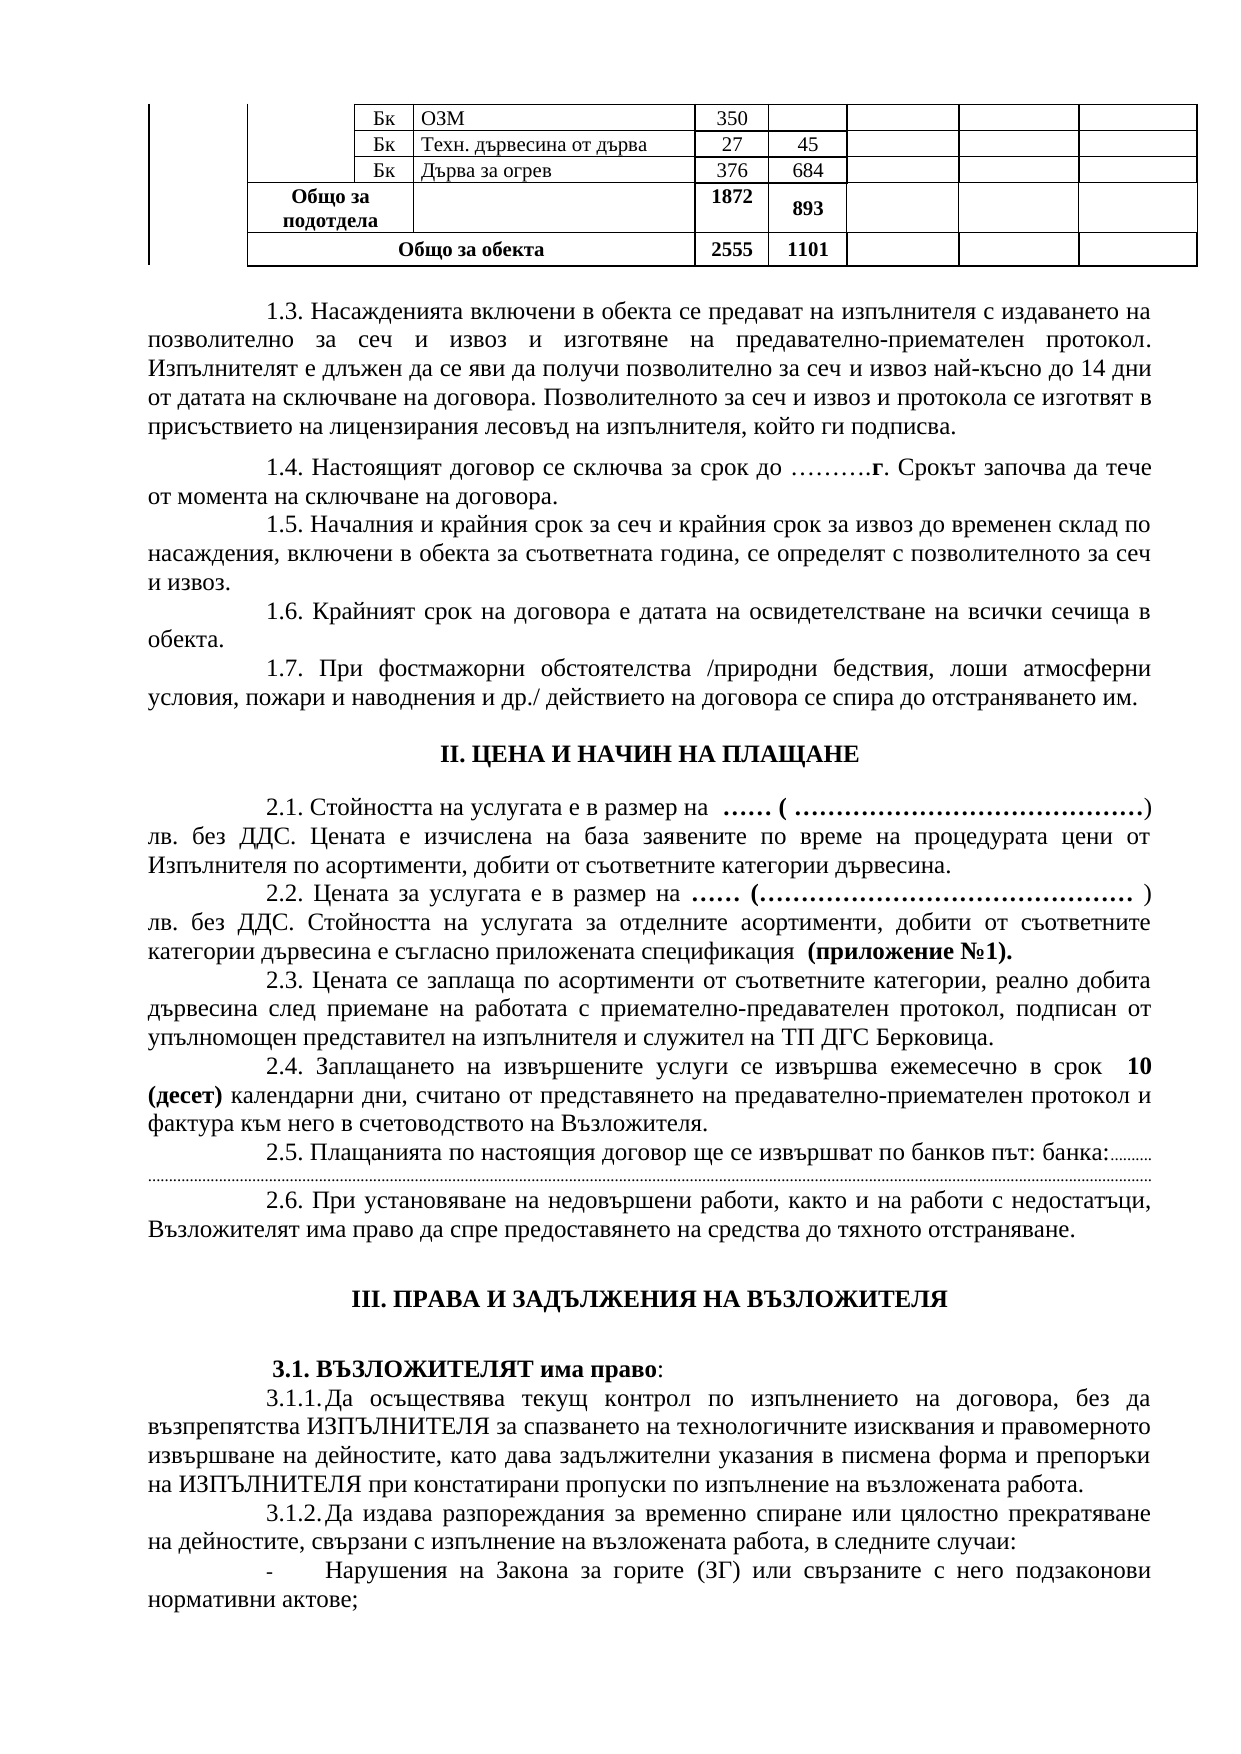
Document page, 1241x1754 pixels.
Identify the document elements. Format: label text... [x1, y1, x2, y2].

table_cell [1080, 157, 1196, 182]
text 1.4. Настоящият договор се сключва за срок до ……….г. Срокът започва да тече от момента на сключване на договора. [148, 452, 1152, 509]
table_cell Бк [355, 131, 413, 156]
table_cell 893 [769, 184, 846, 232]
table_cell [769, 105, 846, 129]
table_cell [1079, 183, 1197, 232]
text 2.3. Цената се заплаща по асортименти от съответните категории, реално добита дървесина след приемане на работата с приемателно-предавателен протокол, подписан от упълномощен представител на изпълнителя и служител на ТП ДГС Берковица. [148, 965, 1152, 1051]
table_cell [960, 131, 1078, 156]
table_cell [1080, 105, 1196, 129]
table_cell 350 [696, 105, 768, 129]
table_cell [848, 157, 958, 182]
table_cell [848, 131, 958, 156]
table_cell [1080, 233, 1196, 265]
table_cell 1872 [696, 184, 768, 232]
table_cell 45 [769, 132, 846, 156]
table_cell [847, 183, 958, 232]
text 1.7. При фостмажорни обстоятелства /природни бедствия, лоши атмосферни условия, пожари и наводнения и др./ действието на договора се спира до отстраняването им. [148, 653, 1152, 711]
text 1.3. Насажденията включени в обекта се предават на изпълнителя с издаването на позволително за сеч и извоз и изготвяне на предавателно-приемателен протокол. Изпълнителят е длъжен да се яви да получи позволително за сеч и извоз най-късно до 14 дни от датата на сключване на договора. Позволителното за сеч и извоз и протокола се изготвят в присъствието на лицензирания лесовъд на изпълнителя, който ги подписва. [148, 296, 1152, 439]
table_cell 1101 [769, 233, 846, 265]
table_cell [848, 233, 958, 265]
table_cell Общо за обекта [248, 233, 694, 265]
table_cell [960, 233, 1078, 265]
list Нарушения на Закона за горите (ЗГ) или свързаните с него подзаконови нормативни актове; [148, 1555, 1152, 1613]
table_cell [848, 105, 958, 129]
table_cell 684 [769, 158, 846, 182]
text 2.2. Цената за услугата е в размер на …… (……………………………………… ) лв. без ДДС. Стойността на услугата за отделните асортименти, добити от съответните категории дървесина е съгласно приложената спецификация (приложение №1). [148, 878, 1152, 965]
table_cell Техн. дървесина от дърва [414, 131, 694, 156]
text 1.5. Началния и крайния срок за сеч и крайния срок за извоз до временен склад по насаждения, включени в обекта за съответната година, се определят с позволителното за сеч и извоз. [148, 509, 1152, 596]
table_cell 2555 [696, 233, 768, 265]
list Да издава разпореждания за временно спиране или цялостно прекратяване на дейностите, свързани с изпълнение на възложената работа, в следните случаи: [148, 1498, 1152, 1555]
text 3.1. ВЪЗЛОЖИТЕЛЯТ има право: [148, 1354, 1152, 1383]
list IІІ. ПРАВА И ЗАДЪЛЖЕНИЯ НА ВЪЗЛОЖИТЕЛЯ [148, 1284, 1152, 1313]
list Да осъществява текущ контрол по изпълнението на договора, без да възпрепятства ИЗПЪЛНИТЕЛЯ за спазването на технологичните изисквания и правомерното извършване на дейностите, като дава задължителни указания в писмена форма и препоръки на изпълнителя при констатирани пропуски по изпълнение на възложената работа. [148, 1383, 1152, 1498]
text 2.1. Стойността на услугата е в размер на …… ( ……………………………………) лв. без ДДС. Цената е изчислена на база заявените по време на процедурата цени от Изпълнителя по асортименти, добити от съответните категории дървесина. [148, 792, 1152, 878]
table_cell [414, 183, 694, 232]
text 2.5. Плащанията по настоящия договор ще се извършват по банков път: банка:.......... ................................................................................................................................................................................................................................................. [148, 1137, 1152, 1185]
table_cell [960, 157, 1078, 182]
text 1.6. Крайният срок на договора е датата на освидетелстване на всички сечища в обекта. [148, 596, 1152, 653]
table_cell 27 [696, 132, 768, 156]
table_cell ОЗМ [414, 105, 694, 129]
text 2.6. При установяване на недовършени работи, както и на работи с недостатъци, Възложителят има право да спре предоставянето на средства до тяхното отстраняване. [148, 1185, 1152, 1243]
table_cell 376 [696, 158, 768, 182]
table_cell [1080, 131, 1196, 156]
table_cell Дърва за огрев [414, 157, 694, 182]
text 2.4. Заплащането на извършените услуги се извършва ежемесечно в срок 10 (десет) календарни дни, считано от представянето на предавателно-приемателен протокол и фактура към него в счетоводството на Възложителя. [148, 1051, 1152, 1137]
subtitle II. ЦЕНА И НАЧИН НА ПЛАЩАНЕ [148, 739, 1152, 768]
table_cell Бк [355, 157, 413, 182]
table_cell Бк [355, 105, 413, 129]
table_cell [960, 105, 1078, 129]
table_cell Общо за подотдела [248, 183, 413, 232]
table_cell [959, 183, 1078, 232]
